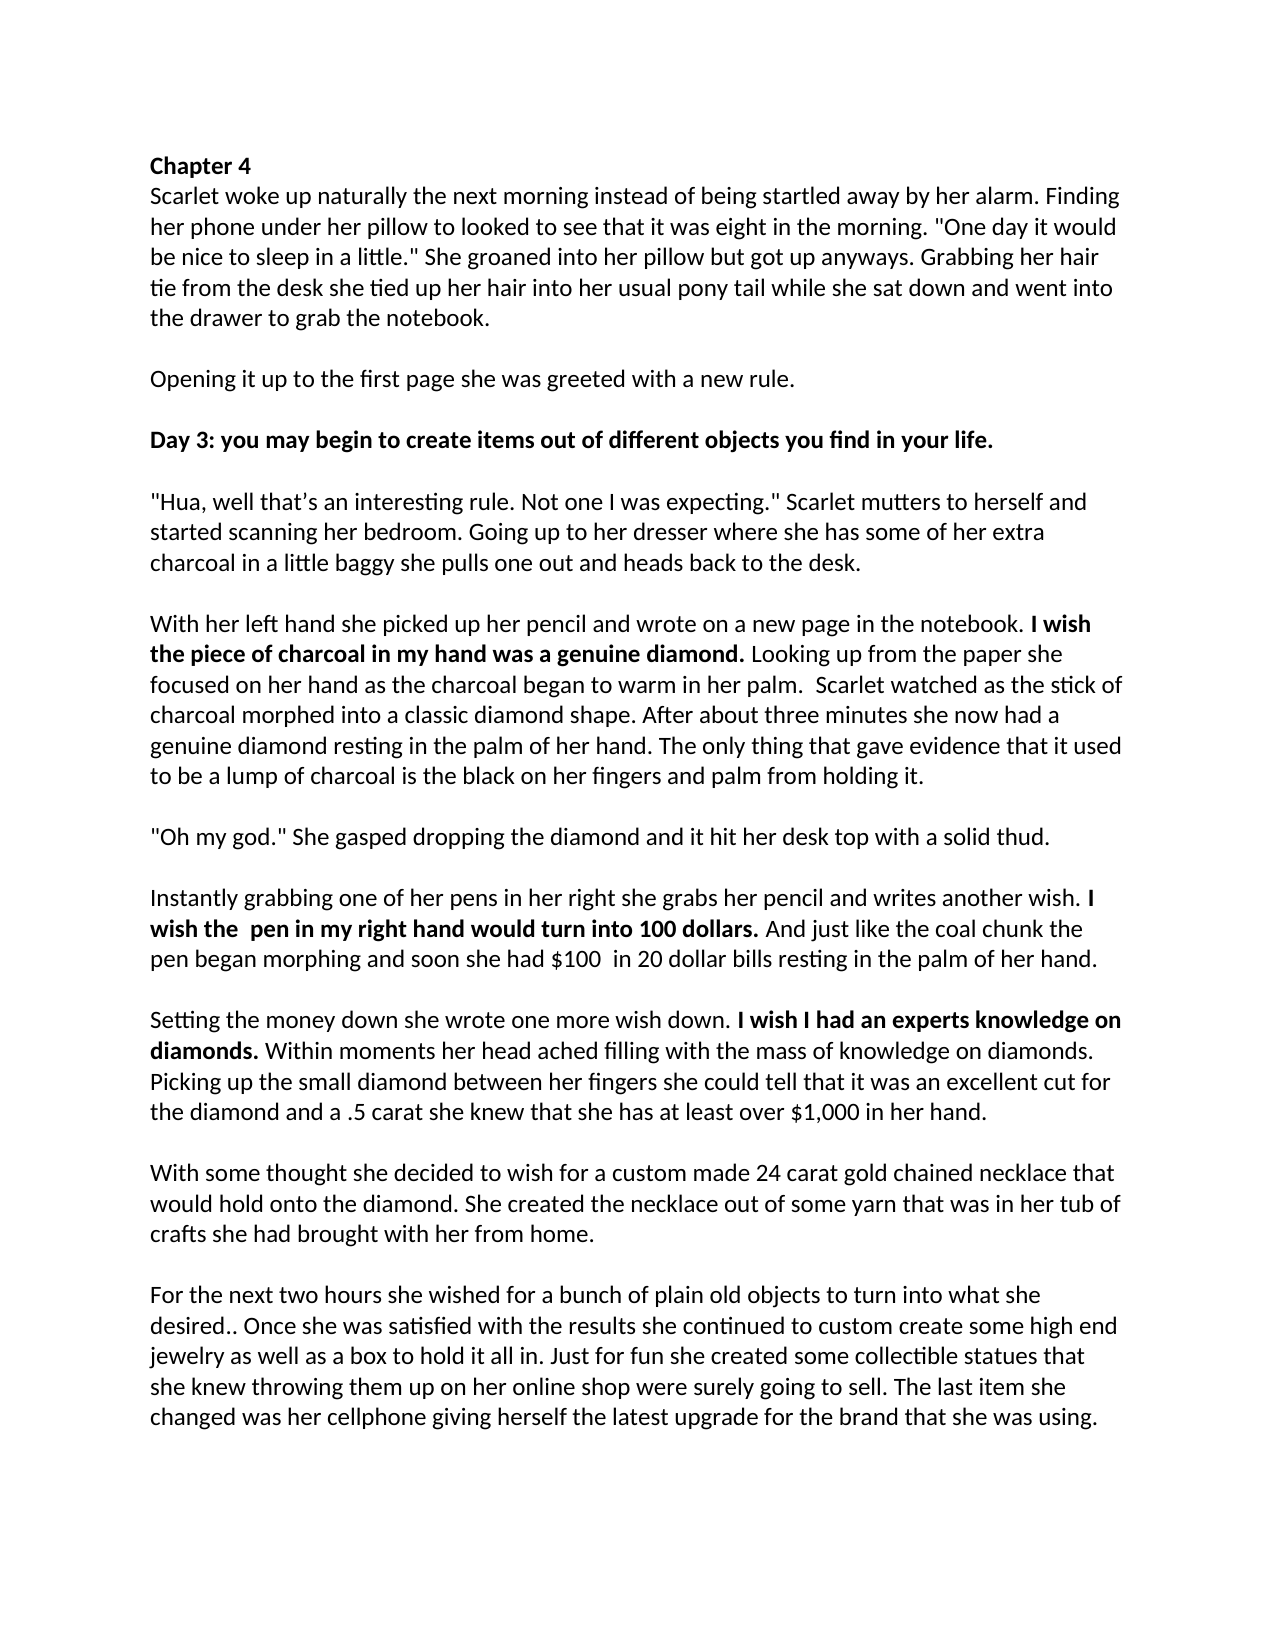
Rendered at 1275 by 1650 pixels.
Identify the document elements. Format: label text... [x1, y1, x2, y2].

text For the next two hours she wished for a bunch of plain old objects to turn into what she desired.. Once she was satisfied with the results she continued to custom create some high end jewelry as well as a box to hold it all in. Just for fun she created some collectible statues that she knew throwing them up on her online shop were surely going to sell. The last item she changed was her cellphone giving herself the latest upgrade for the brand that she was using. [150, 1279, 1125, 1432]
text Opening it up to the first page she was greeted with a new rule. [150, 364, 1125, 394]
text With her left hand she picked up her pencil and wrote on a new page in the notebook. I wish the piece of charcoal in my hand was a genuine diamond. Looking up from the paper she focused on her hand as the charcoal began to warm in her palm. Scarlet watched as the stick of charcoal morphed into a classic diamond shape. After about three minutes she now had a genuine diamond resting in the palm of her hand. The only thing that gave evidence that it used to be a lump of charcoal is the black on her fingers and palm from holding it. [150, 608, 1125, 791]
text "Oh my god." She gasped dropping the diamond and it hit her desk top with a solid thud. [150, 821, 1125, 852]
text Day 3: you may begin to create items out of different objects you find in your life. [150, 425, 1125, 455]
text Scarlet woke up naturally the next morning instead of being startled away by her alarm. Finding her phone under her pillow to looked to see that it was eight in the morning. "One day it would be nice to sleep in a little." She groaned into her pillow but got up anyways. Grabbing her hair tie from the desk she tied up her hair into her usual pony tail while she sat down and went into the drawer to grab the notebook. [150, 181, 1125, 333]
text Setting the money down she wrote one more wish down. I wish I had an experts knowledge on diamonds. Within moments her head ached filling with the mass of knowledge on diamonds. Picking up the small diamond between her fingers she could tell that it was an excellent cut for the diamond and a .5 carat she knew that she has at least over $1,000 in her hand. [150, 1004, 1125, 1127]
text With some thought she decided to wish for a custom made 24 carat gold chained necklace that would hold onto the diamond. She created the necklace out of some yarn that was in her tub of crafts she had brought with her from home. [150, 1157, 1125, 1249]
text "Hua, well that’s an interesting rule. Not one I was expecting." Scarlet mutters to herself and started scanning her bedroom. Going up to her dresser where she has some of her extra charcoal in a little baggy she pulls one out and heads back to the desk. [150, 486, 1125, 577]
text Instantly grabbing one of her pens in her right she grabs her pencil and writes another wish. I wish the pen in my right hand would turn into 100 dollars. And just like the coal chunk the pen began morphing and soon she had $100 in 20 dollar bills resting in the palm of her hand. [150, 882, 1125, 974]
text Chapter 4 [150, 150, 1125, 181]
